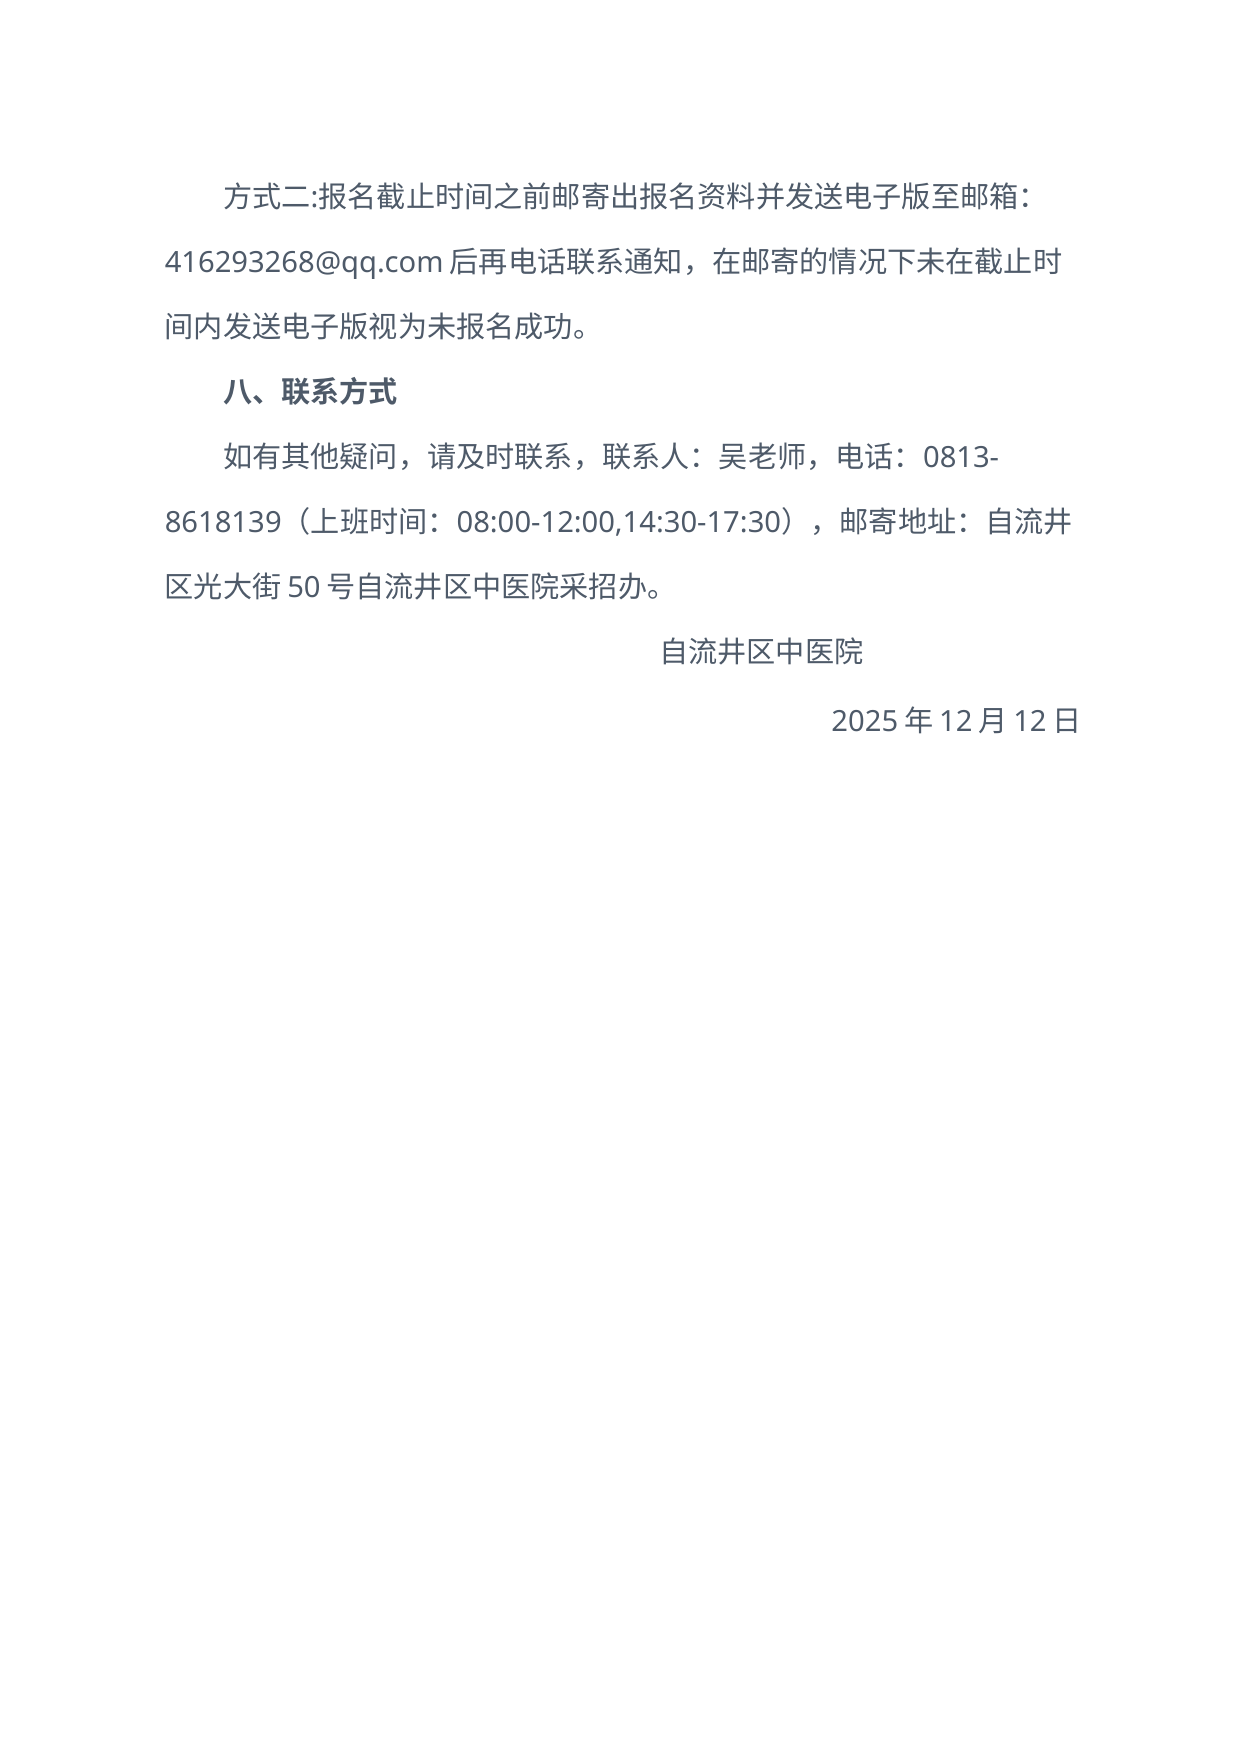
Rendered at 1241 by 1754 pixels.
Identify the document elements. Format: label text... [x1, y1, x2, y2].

text 八、联系方式 [164, 357, 1081, 422]
text 如有其他疑问，请及时联系，联系人：吴老师，电话：0813-8618139（上班时间：08:00-12:00,14:30-17:30），邮寄地址：自流井区光大街50号自流井区中医院采招办。 [164, 422, 1081, 617]
text 2025年12月12日 [164, 698, 1081, 740]
text 自流井区中医院 [193, 617, 1081, 682]
text 方式二:报名截止时间之前邮寄出报名资料并发送电子版至邮箱：416293268@qq.com后再电话联系通知，在邮寄的情况下未在截止时间内发送电子版视为未报名成功。 [164, 162, 1081, 357]
